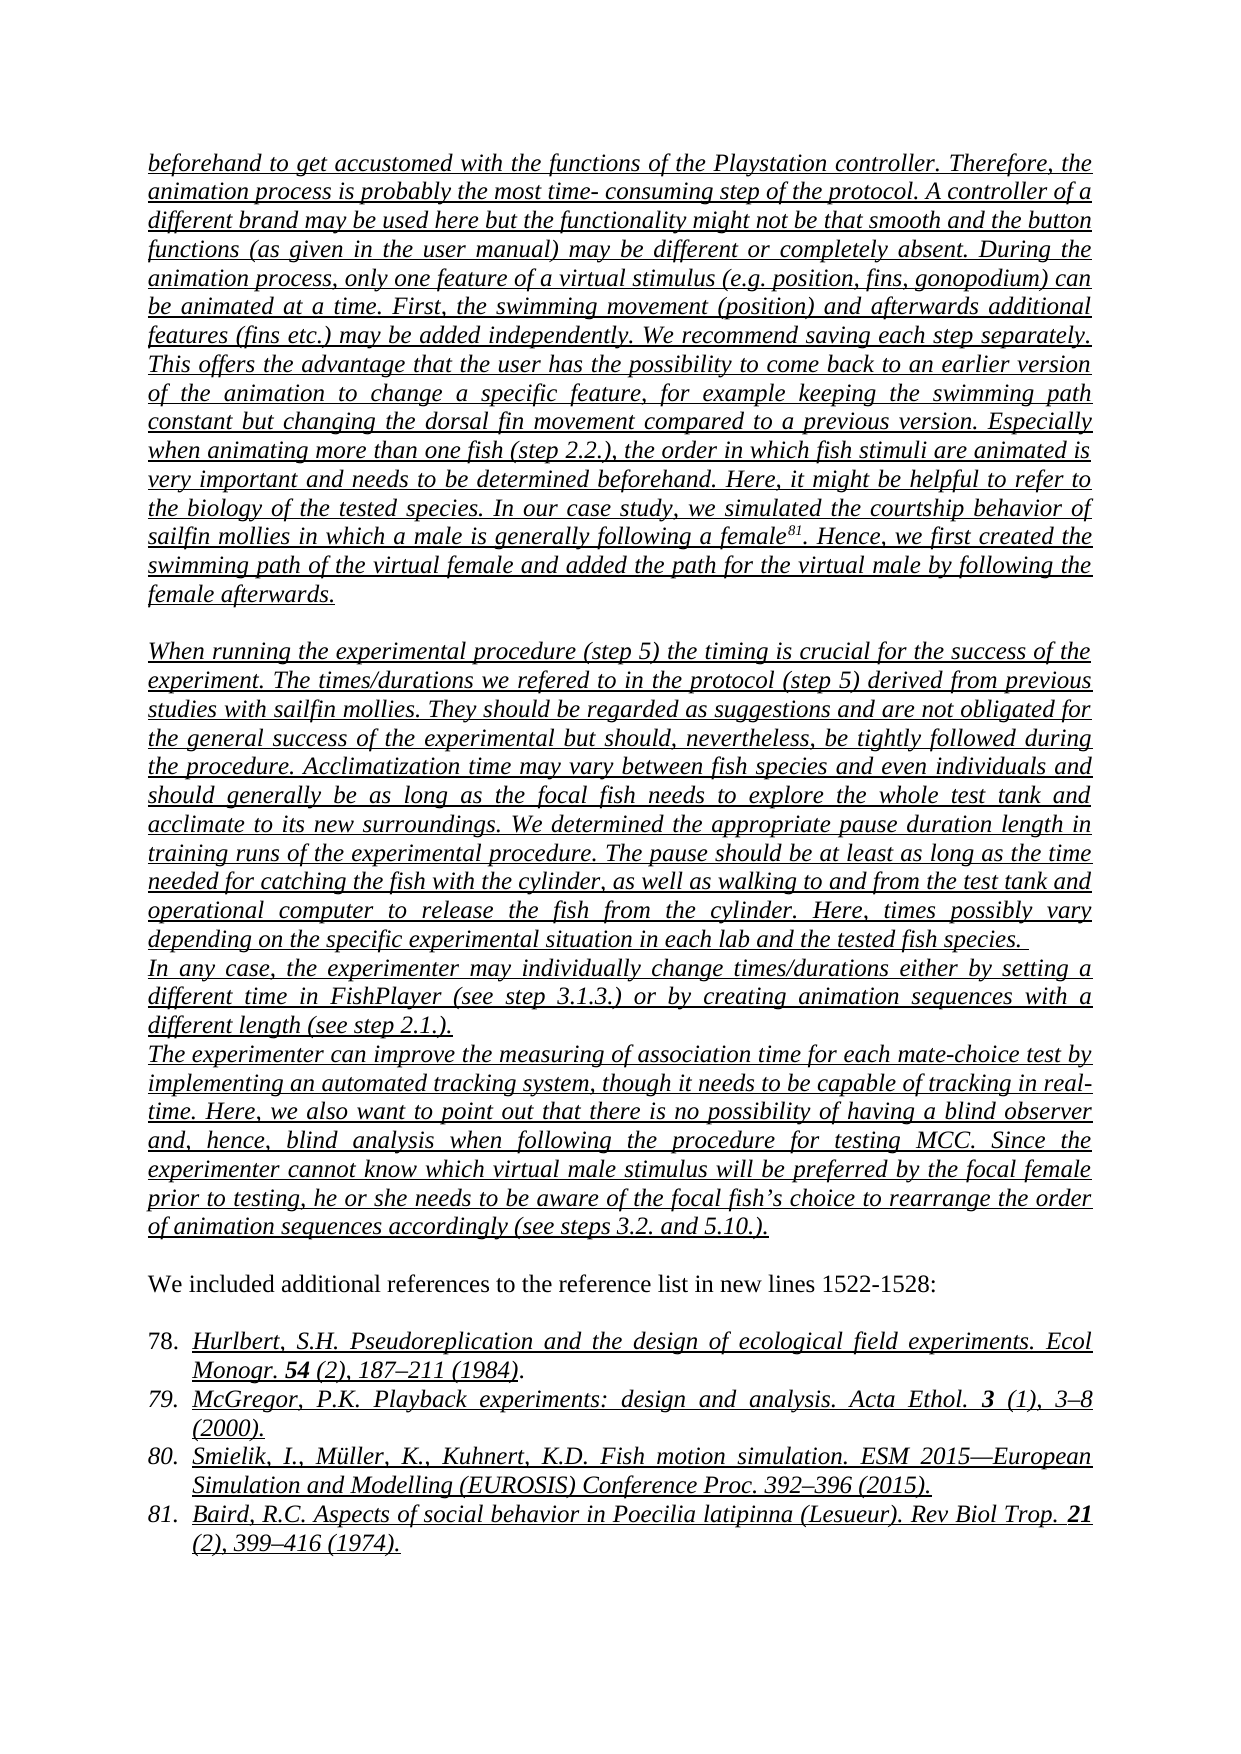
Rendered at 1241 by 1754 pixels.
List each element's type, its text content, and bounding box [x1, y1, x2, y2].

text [148, 174, 1093, 403]
text In any case, the experimenter may individually change times/durations either by setting a different time in FishPlayer (see step 3.1.3.) or by creating animation sequences with a different length (see step 2.1.). [148, 979, 1093, 1006]
list Hurlbert, S.H. Pseudoreplication and the design of ecological field experiments. Ecol Monogr. 54 (2), 187–211 (1984). [148, 1326, 1093, 1384]
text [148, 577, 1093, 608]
list Smielik, I., Müller, K., Kuhnert, K.D. Fish motion simulation. ESM 2015—European Simulation and Modelling (EUROSIS) Conference Proc. 392–396 (2015). [148, 1441, 1093, 1499]
text When running the experimental procedure (step 5) the timing is crucial for the success of the experiment. The times/durations we refered to in the protocol (step 5) derived from previous studies with sailfin mollies. They should be regarded as suggestions and are not obligated for the general success of the experimental but should, nevertheless, be tightly followed during the procedure. Acclimatization time may vary between fish species and even individuals and should generally be as long as the focal fish needs to explore the whole test tank and acclimate to its new surroundings. We determined the appropriate pause duration length in training runs of the experimental procedure. The pause should be at least as long as the time needed for catching the fish with the cylinder, as well as walking to and from the test tank and operational computer to release the fish from the cylinder. Here, times possibly vary depending on the specific experimental situation in each lab and the tested fish species. [148, 864, 1093, 953]
text We included additional references to the reference list in new lines 1522-1528: [148, 1269, 1093, 1298]
list Baird, R.C. Aspects of social behavior in Poecilia latipinna (Lesueur). Rev Biol Trop. 21 (2), 399–416 (1974). [148, 1499, 1093, 1556]
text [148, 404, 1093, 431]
text In any case, the experimenter may individually change times/durations either by setting a different time in FishPlayer (see step 3.1.3.) or by creating animation sequences with a different length (see step 2.1.). [148, 1008, 1093, 1039]
text In any case, the experimenter may individually change times/durations either by setting a different time in FishPlayer (see step 3.1.3.) or by creating animation sequences with a different length (see step 2.1.). [148, 953, 1093, 978]
list McGregor, P.K. Playback experiments: design and analysis. Acta Ethol. 3 (1), 3–8 (2000). [148, 1384, 1093, 1441]
text The experimenter can improve the measuring of association time for each mate-choice test by implementing an automated tracking system, though it needs to be capable of tracking in real-time. Here, we also want to point out that there is no possibility of having a blind observer and, hence, blind analysis when following the procedure for testing MCC. Since the experimenter cannot know which virtual male stimulus will be preferred by the focal female prior to testing, he or she needs to be aware of the focal fish’s choice to rearrange the order of animation sequences accordingly (see steps 3.2. and 5.10.). [148, 1123, 1093, 1208]
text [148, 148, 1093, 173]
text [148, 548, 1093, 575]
text When running the experimental procedure (step 5) the timing is crucial for the success of the experiment. The times/durations we refered to in the protocol (step 5) derived from previous studies with sailfin mollies. They should be regarded as suggestions and are not obligated for the general success of the experimental but should, nevertheless, be tightly followed during the procedure. Acclimatization time may vary between fish species and even individuals and should generally be as long as the focal fish needs to explore the whole test tank and acclimate to its new surroundings. We determined the appropriate pause duration length in training runs of the experimental procedure. The pause should be at least as long as the time needed for catching the fish with the cylinder, as well as walking to and from the test tank and operational computer to release the fish from the cylinder. Here, times possibly vary depending on the specific experimental situation in each lab and the tested fish species. [148, 778, 1093, 863]
